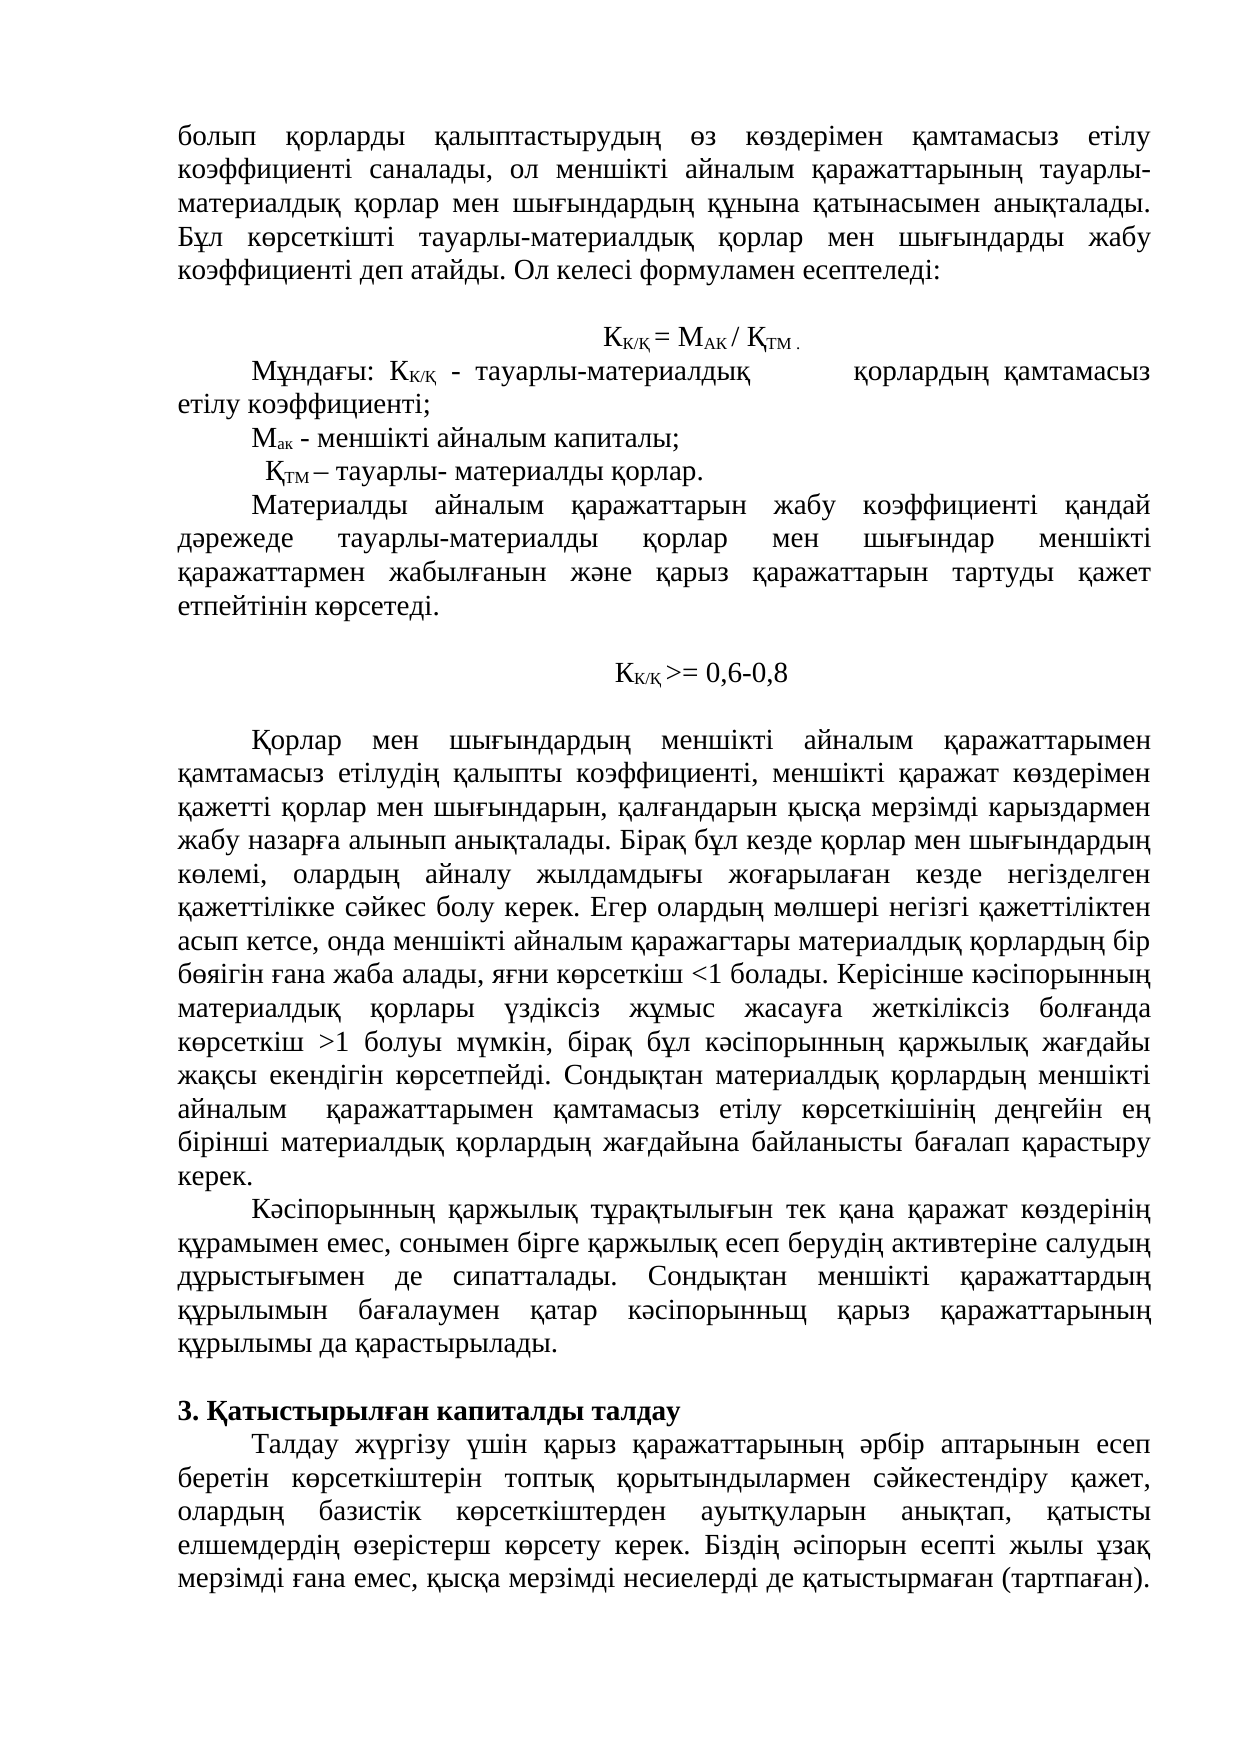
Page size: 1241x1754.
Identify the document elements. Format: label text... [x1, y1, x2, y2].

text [177, 118, 1152, 286]
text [177, 1426, 1152, 1594]
text Кәсіпорынның қаржылық тұрақтылығын тек қана қаражат көздерінің құрамымен емес, сонымен бірге қаржылық есеп берудің активтеріне салудың дұрыстығымен де сипатталады. Сондықтан меншікті қаражаттардың құрылымын бағалаумен қатар кәсіпорынньщ қарыз қаражаттарының құрылымы да қарастырылады. [177, 1191, 1152, 1359]
text ҚТМ – тауарлы- материалды қорлар. [177, 453, 1152, 487]
text Материалды айналым қаражаттарын жабу коэффициенті қандай дәрежеде тауарлы-материалды қорлар мен шығындар меншікті қаражаттармен жабылғанын және қарыз қаражаттарын тартуды қажет етпейтінін көрсетеді. [177, 487, 1152, 621]
text Мак - меншікті айналым капиталы; [177, 420, 1152, 453]
text Қорлар мен шығындардың меншікті айналым қаражаттарымен қамтамасыз етілудің қалыпты коэффициенті, меншікті қаражат көздерімен қажетті қорлар мен шығындарын, қалғандарын қысқа мерзімді карыздармен жабу назарға алынып анықталады. Бірақ бұл кезде қорлар мен шығындардың көлемі, олардың айналу жылдамдығы жоғарылаған кезде негізделген қажеттілікке сәйкес болу керек. Егер олардың мөлшері негізгі қажеттіліктен асып кетсе, онда меншікті айналым қаражагтары материалдық қорлардың бір бөяігін ғана жаба алады, яғни көрсеткіш <1 болады. Керісінше кәсіпорынның материалдық қорлары үздіксіз жұмыс жасауға жеткіліксіз болғанда көрсеткіш >1 болуы мүмкін, бірақ бұл кәсіпорынның қаржылық жағдайы жақсы екендігін көрсетпейді. Сондықтан материалдық қорлардың меншікті айналым қаражаттарымен қамтамасыз етілу көрсеткішінің деңгейін ең бірінші материалдық қорлардың жағдайына байланысты бағалап қарастыру керек. [177, 722, 1152, 1191]
text КК/Қ = МАК / ҚТМ . [177, 319, 1152, 353]
text КК/Қ >= 0,6-0,8 [177, 655, 1152, 688]
text 3. Қатыстырылған капиталды талдау [177, 1393, 1152, 1426]
text Мұндағы: КК/Қ - тауарлы-материалдық қорлардың қамтамасыз етілу коэффициенті; [177, 353, 1152, 420]
